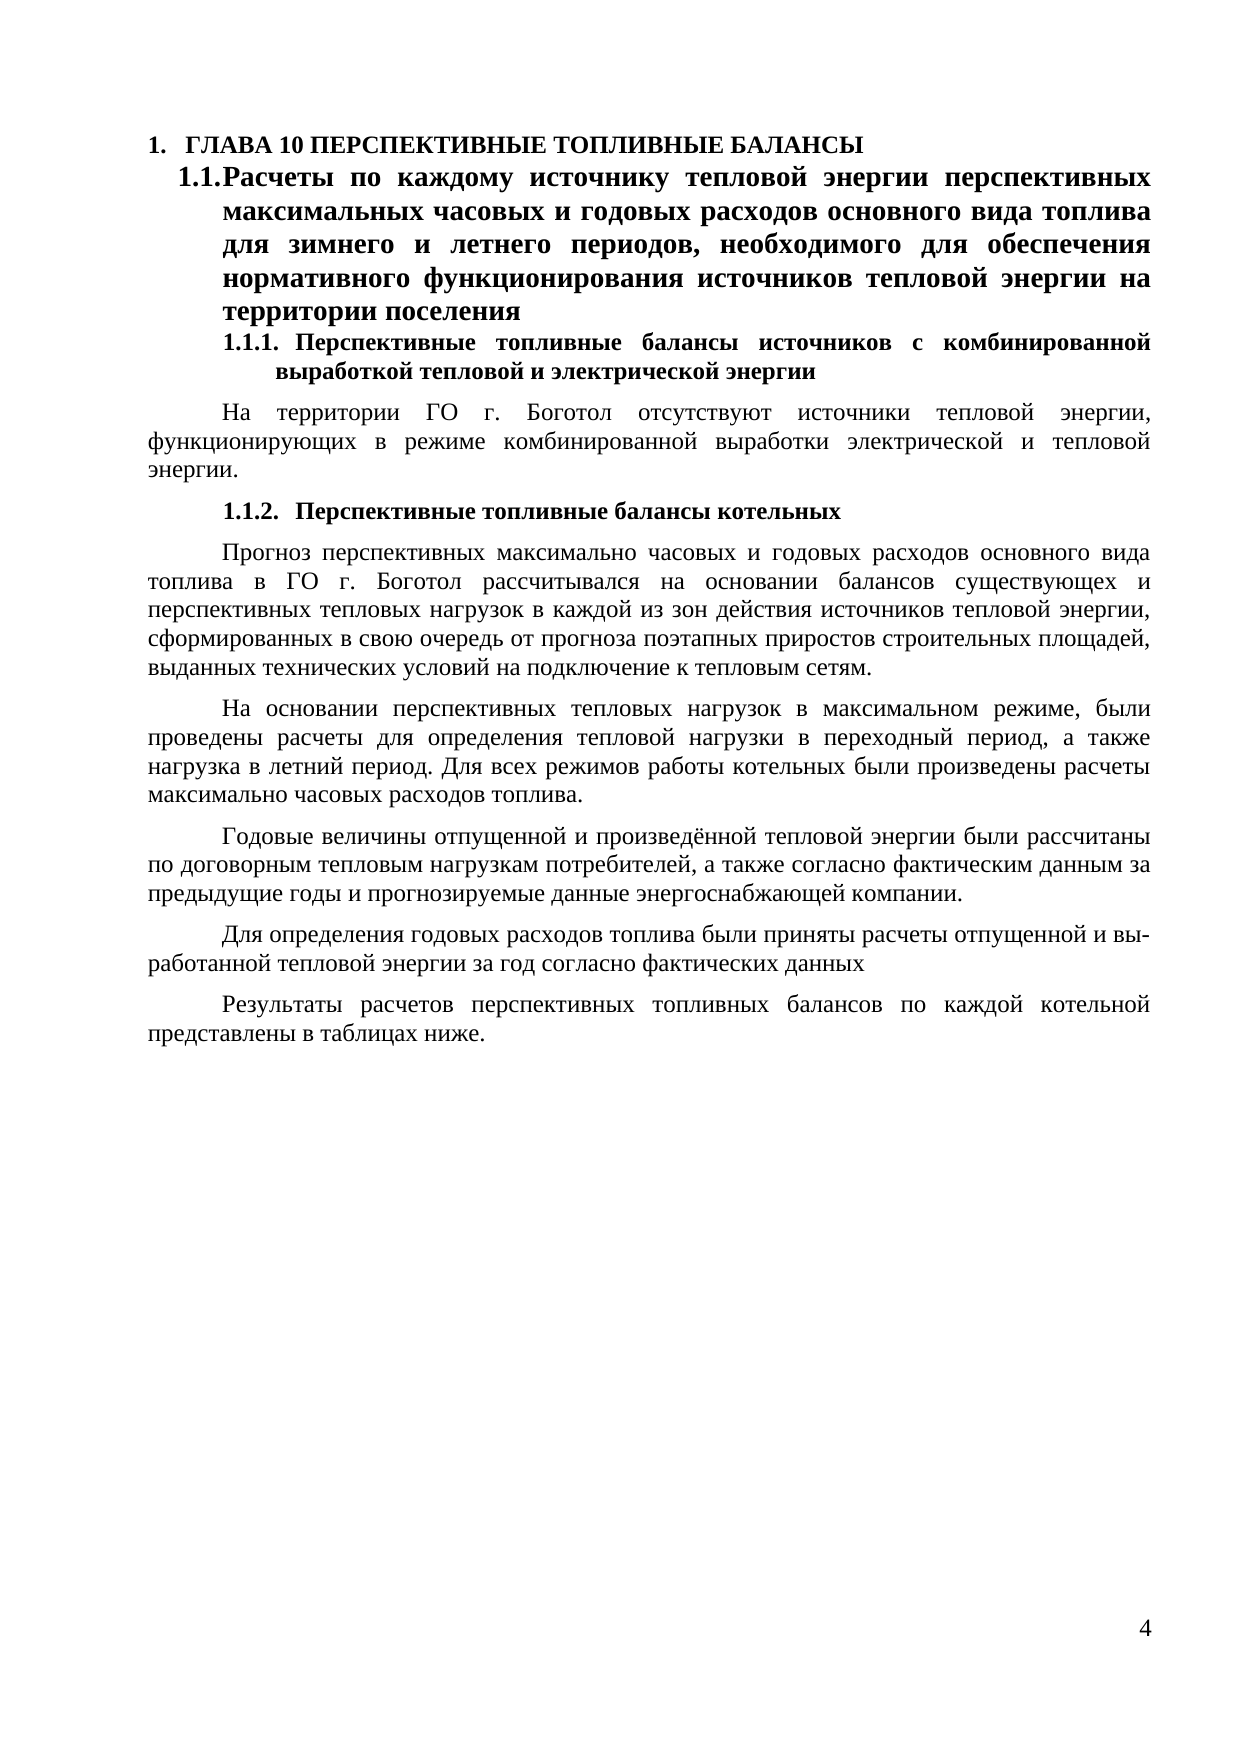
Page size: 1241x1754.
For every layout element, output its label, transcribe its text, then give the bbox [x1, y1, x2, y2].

text Прогноз перспективных максимально часовых и годовых расходов основного вида топлива в ГО г. Боготол рассчитывался на основании балансов существующех и перспективных тепловых нагрузок в каждой из зон действия источников тепловой энергии, сформированных в свою очередь от прогноза поэтапных приростов строительных площадей, выданных технических условий на подключение к тепловым сетям. [148, 537, 1152, 681]
text На основании перспективных тепловых нагрузок в максимальном режиме, были проведены расчеты для определения тепловой нагрузки в переходный период, а также нагрузка в летний период. Для всех режимов работы котельных были произведены расчеты максимально часовых расходов топлива. [148, 693, 1152, 808]
text Годовые величины отпущенной и произведённой тепловой энергии были рассчитаны по договорным тепловым нагрузкам потребителей, а также согласно фактическим данным за предыдущие годы и прогнозируемые данные энергоснабжающей компании. [148, 821, 1152, 907]
list Глава 10 Перспективные топливные балансы [148, 131, 1152, 159]
text На территории ГО г. Боготол отсутствуют источники тепловой энергии, функционирующих в режиме комбинированной выработки электрической и тепловой энергии. [148, 397, 1152, 483]
text Для определения годовых расходов топлива были приняты расчеты отпущенной и вы-работанной тепловой энергии за год согласно фактических данных [148, 919, 1152, 977]
list Расчеты по каждому источнику тепловой энергии перспективных максимальных часовых и годовых расходов основного вида топлива для зимнего и летнего периодов, необходимого для обеспечения нормативного функционирования источников тепловой энергии на территории поселения [177, 159, 1152, 327]
list Перспективные топливные балансы котельных [223, 496, 1152, 524]
text Результаты расчетов перспективных топливных балансов по каждой котельной представлены в таблицах ниже. [148, 989, 1152, 1047]
list Перспективные топливные балансы источников с комбинированной выработкой тепловой и электрической энергии [223, 327, 1152, 384]
